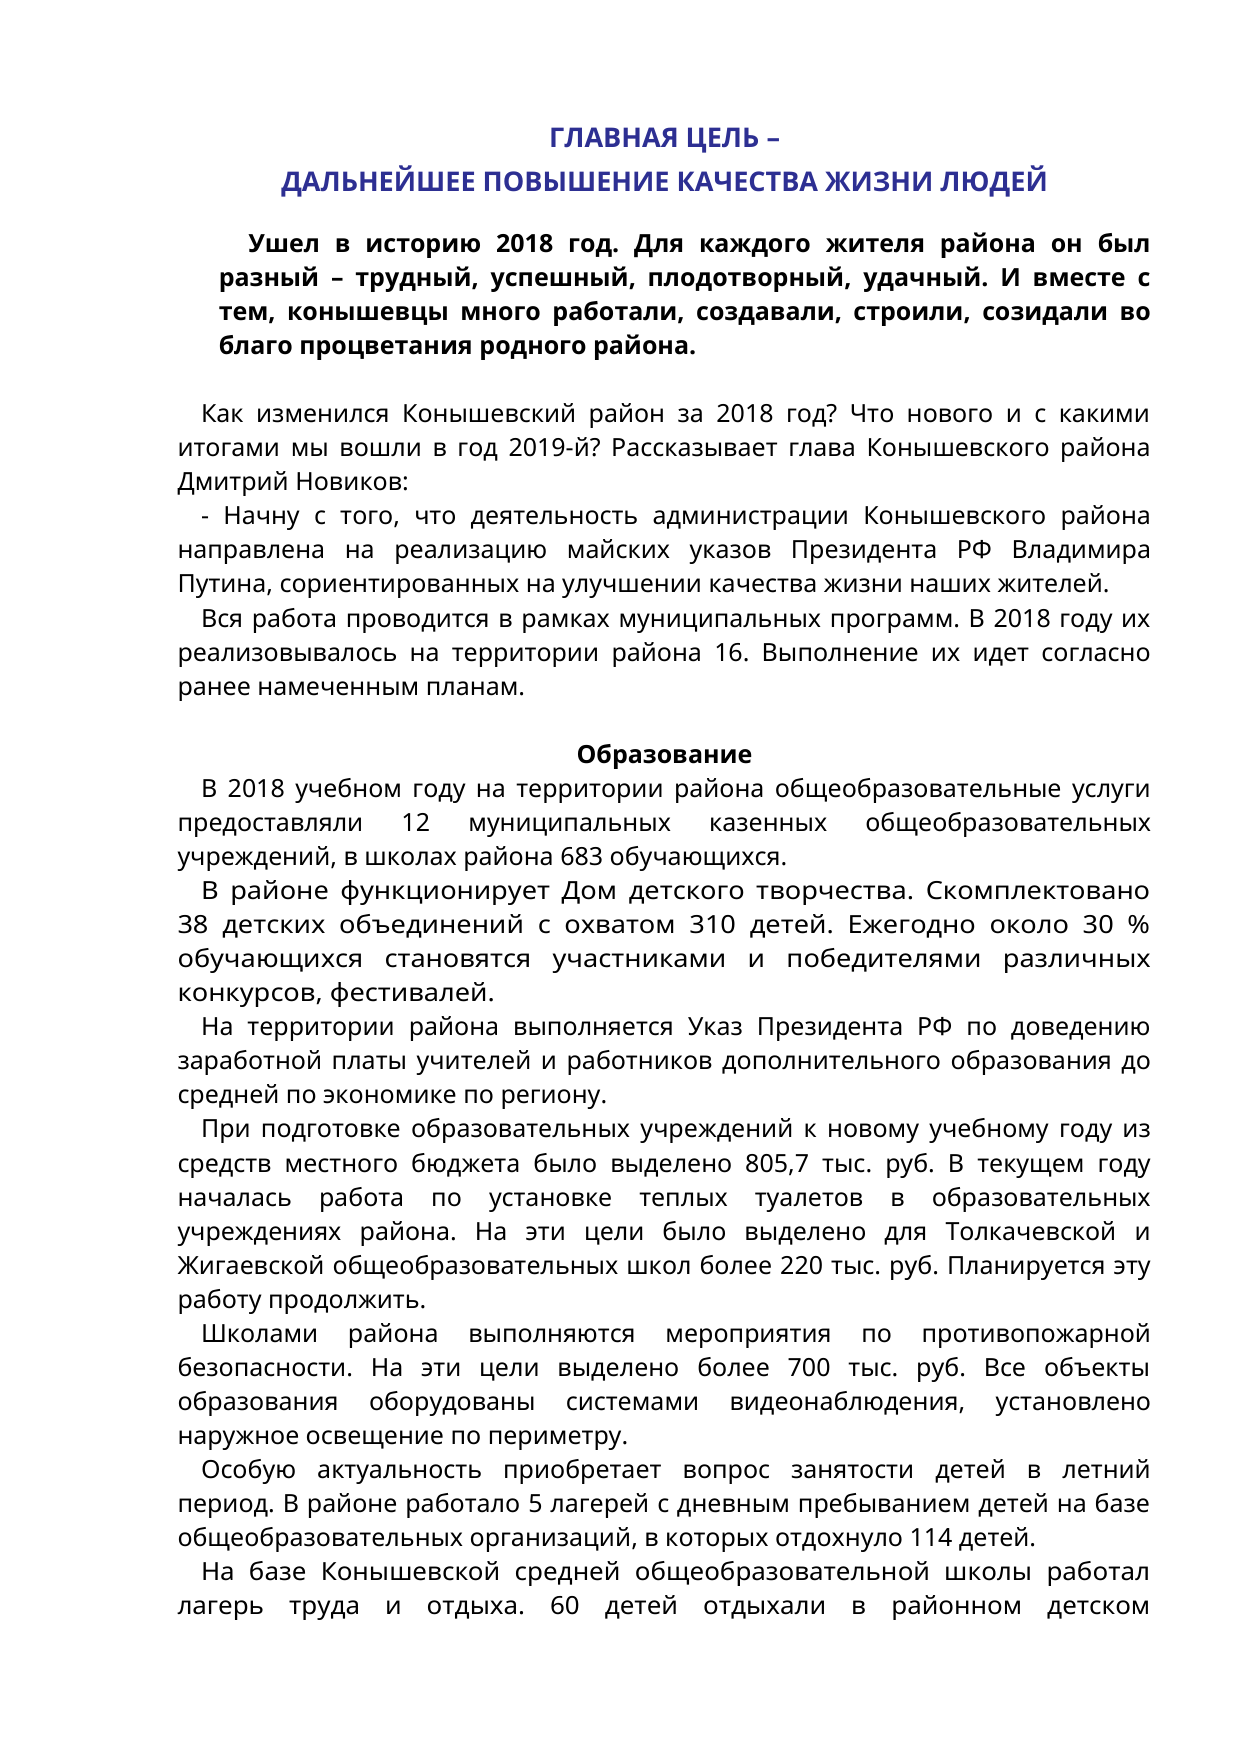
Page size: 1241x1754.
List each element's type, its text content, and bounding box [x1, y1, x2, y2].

text В районе функционирует Дом детского творчества. Скомплектовано 38 детских объединений с охватом 310 детей. Ежегодно около 30 % обучающихся становятся участниками и победителями различных конкурсов, фестивалей. [177, 873, 1152, 1009]
text - Начну с того, что деятельность администрации Конышевского района направлена на реализацию майских указов Президента РФ Владимира Путина, сориентированных на улучшении качества жизни наших жителей. [177, 498, 1152, 600]
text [177, 1554, 1152, 1622]
text Главная цель – [177, 118, 1152, 155]
text Ушел в историю 2018 год. Для каждого жителя района он был разный – трудный, успешный, плодотворный, удачный. И вместе с тем, конышевцы много работали, создавали, строили, созидали во благо процветания родного района. [218, 226, 1152, 362]
text На территории района выполняется Указ Президента РФ по доведению заработной платы учителей и работников дополнительного образования до средней по экономике по региону. [177, 1009, 1152, 1111]
text При подготовке образовательных учреждений к новому учебному году из средств местного бюджета было выделено 805,7 тыс. руб. В текущем году началась работа по установке теплых туалетов в образовательных учреждениях района. На эти цели было выделено для Толкачевской и Жигаевской общеобразовательных школ более 220 тыс. руб. Планируется эту работу продолжить. [177, 1111, 1152, 1316]
text Школами района выполняются мероприятия по противопожарной безопасности. На эти цели выделено более 700 тыс. руб. Все объекты образования оборудованы системами видеонаблюдения, установлено наружное освещение по периметру. [177, 1316, 1152, 1452]
text Образование [177, 736, 1152, 771]
text Как изменился Конышевский район за 2018 год? Что нового и с какими итогами мы вошли в год 2019-й? Рассказывает глава Конышевского района Дмитрий Новиков: [177, 396, 1152, 498]
text дальнейшее повышение качества жизни людей [177, 162, 1152, 199]
text Особую актуальность приобретает вопрос занятости детей в летний период. В районе работало 5 лагерей с дневным пребыванием детей на базе общеобразовательных организаций, в которых отдохнуло 114 детей. [177, 1452, 1152, 1554]
text Вся работа проводится в рамках муниципальных программ. В 2018 году их реализовывалось на территории района 16. Выполнение их идет согласно ранее намеченным планам. [177, 600, 1152, 702]
text В 2018 учебном году на территории района общеобразовательные услуги предоставляли 12 муниципальных казенных общеобразовательных учреждений, в школах района 683 обучающихся. [177, 771, 1152, 873]
